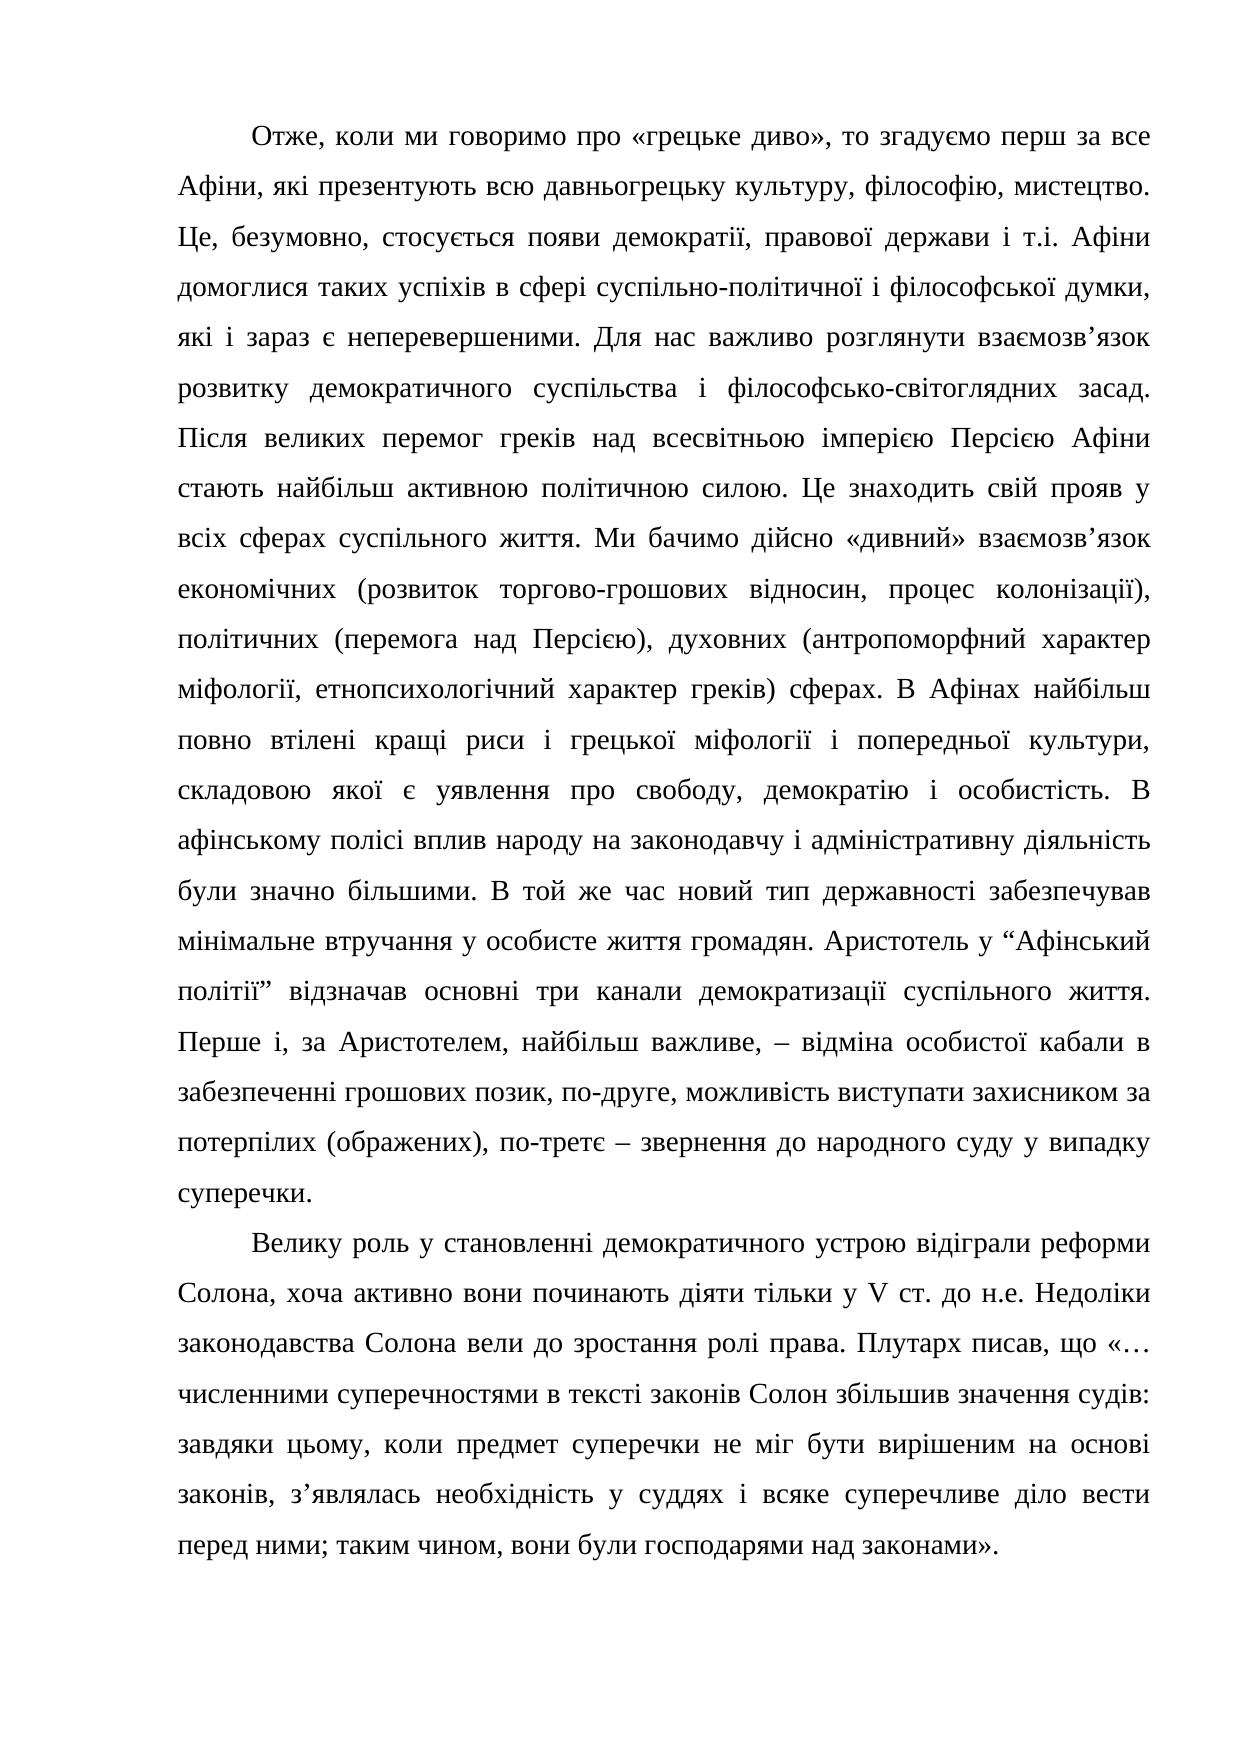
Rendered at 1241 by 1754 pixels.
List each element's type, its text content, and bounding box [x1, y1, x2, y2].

text Велику роль у становленні демократичного устрою відіграли реформи Солона, хоча активно вони починають діяти тільки у V ст. до н.е. Недоліки законодавства Солона вели до зростання ролі права. Плутарх писав, що «…численними суперечностями в тексті законів Солон збільшив значення судів: завдяки цьому, коли предмет суперечки не міг бути вирішеним на основі законів, з’являлась необхідність у суддях і всяке суперечливе діло вести перед ними; таким чином, вони були господарями над законами». [177, 1225, 1152, 1560]
text Отже, коли ми говоримо про «грецьке диво», то згадуємо перш за все Афіни, які презентують всю давньогрецьку культуру, філософію, мистецтво. Це, безумовно, стосується появи демократії, правової держави і т.і. Афіни домоглися таких успіхів в сфері суспільно-політичної і філософської думки, які і зараз є неперевершеними. Для нас важливо розглянути взаємозв’язок розвитку демократичного суспільства і філософсько-світоглядних засад. Після великих перемог греків над всесвітньою імперією Персією Афіни стають найбільш активною політичною силою. Це знаходить свій прояв у всіх сферах суспільного життя. Ми бачимо дійсно «дивний» взаємозв’язок економічних (розвиток торгово-грошових відносин, процес колонізації), політичних (перемога над Персією), духовних (антропоморфний характер міфології, етнопсихологічний характер греків) сферах. В Афінах найбільш повно втілені кращі риси і грецької міфології і попередньої культури, складовою якої є уявлення про свободу, демократію і особистість. В афінському полісі вплив народу на законодавчу і адміністративну діяльність були значно більшими. В той же час новий тип державності забезпечував мінімальне втручання у особисте життя громадян. Аристотель у “Афінський політії” відзначав основні три канали демократизації суспільного життя. Перше і, за Аристотелем, найбільш важливе, – відміна особистої кабали в забезпеченні грошових позик, по-друге, можливість виступати захисником за потерпілих (ображених), по-третє – звернення до народного суду у випадку суперечки. [177, 118, 1152, 1208]
